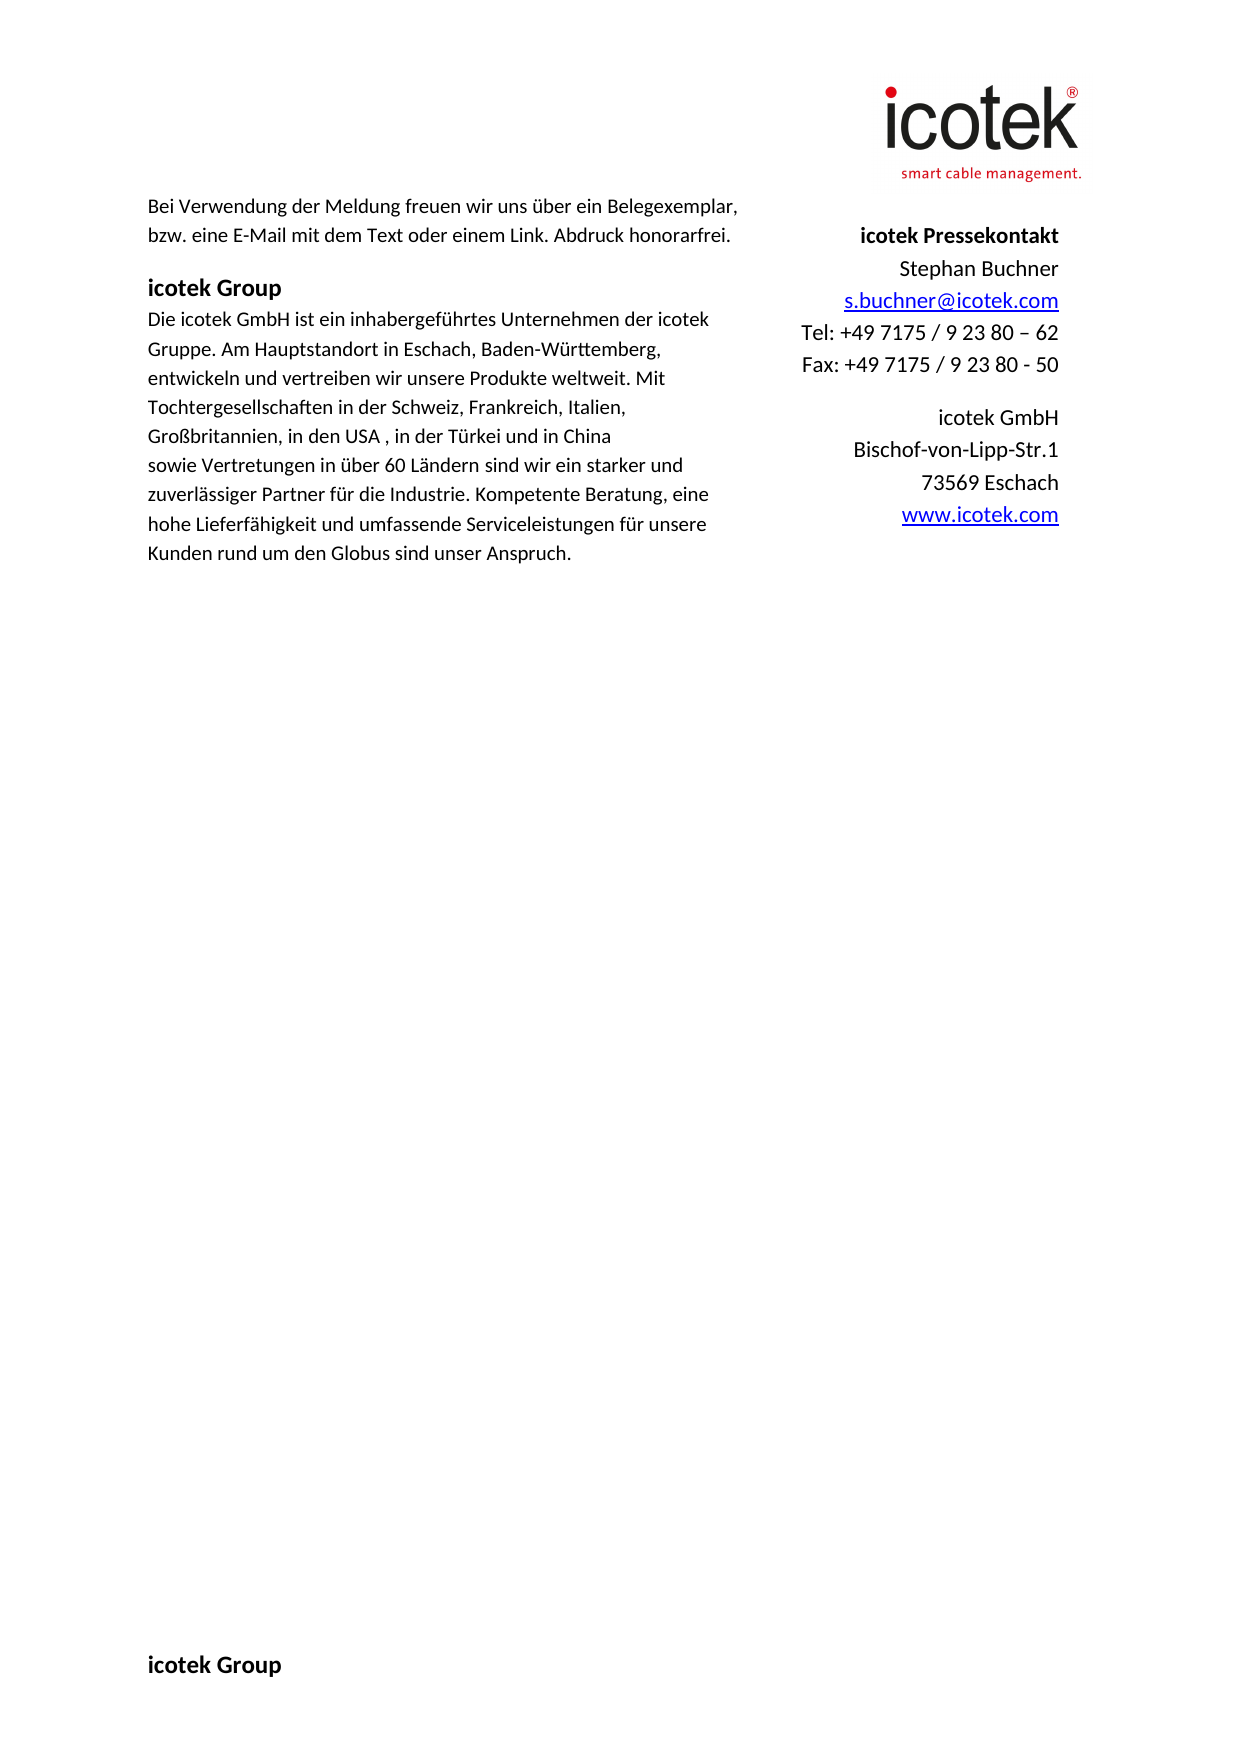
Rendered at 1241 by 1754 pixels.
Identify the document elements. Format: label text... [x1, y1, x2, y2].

picture [870, 73, 1093, 194]
text Bei Verwendung der Meldung freuen wir uns über ein Belegexemplar, bzw. eine E-Mail mit dem Text oder einem Link. Abdruck honorarfrei. [148, 193, 1093, 248]
text icotek Group Die icotek GmbH ist ein inhabergeführtes Unternehmen der icotek Gruppe. Am Hauptstandort in Eschach, Baden-Württemberg, entwickeln und vertreiben wir unsere Produkte weltweit. Mit Tochtergesellschaften in der Schweiz, Frankreich, Italien, Großbritannien, in den USA , in der Türkei und in China sowie Vertretungen in über 60 Ländern sind wir ein starker und zuverlässiger Partner für die Industrie. Kompetente Beratung, eine hohe Lieferfähigkeit und umfassende Serviceleistungen für unsere Kunden rund um den Globus sind unser Anspruch. [148, 272, 1093, 565]
